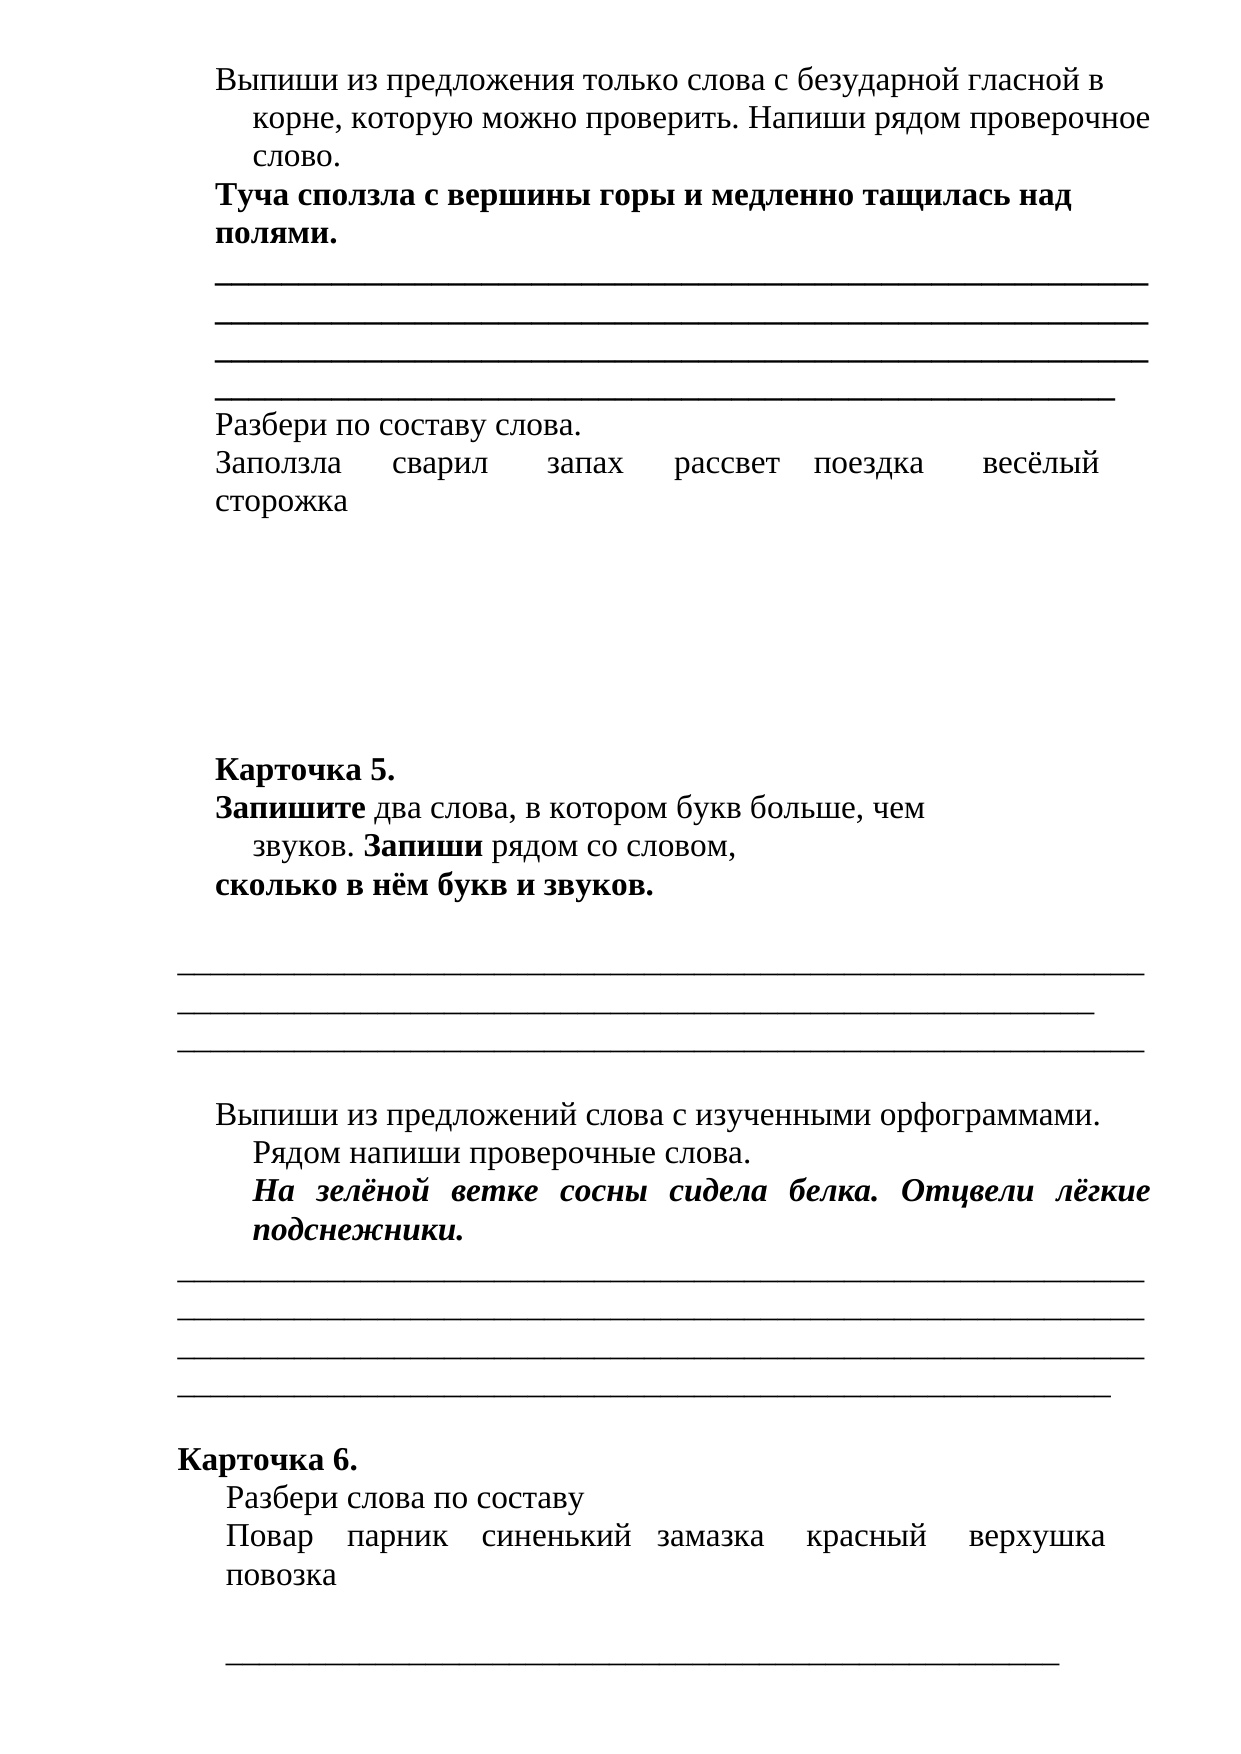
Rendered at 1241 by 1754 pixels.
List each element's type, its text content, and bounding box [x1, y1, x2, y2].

text Повар парник синенький замазка красный верхушка повозка [226, 1516, 1152, 1592]
text Разбери слова по составу [226, 1477, 1152, 1516]
text ______________________________________________________________________________________________________________________________________________________________________________________________________________________________________ [177, 1247, 1152, 1401]
text Выпиши из предложения только слова с безударной гласной в корне, которую можно проверить. Напиши рядом проверочное слово. [215, 59, 1152, 174]
text Карточка 5. [215, 749, 1152, 787]
text Карточка 6. [177, 1439, 1152, 1477]
text Выпиши из предложений слова с изученными орфограммами. Рядом напиши проверочные слова. [215, 1094, 1152, 1171]
text __________________________________________________ [226, 1631, 1152, 1669]
text ______________________________________________________________________________________________________________________________________________________________________________________________________________________________ [215, 251, 1152, 404]
text Запишите два слова, в котором букв больше, чем звуков. Запиши рядом со словом, [215, 787, 1152, 864]
text сколько в нём букв и звуков. [215, 864, 1152, 902]
text __________________________________________________________ [177, 1017, 1152, 1056]
text Заползла сварил запах рассвет поездка весёлый [215, 442, 1152, 481]
text _________________________________________________________________________________________________________________ [177, 902, 1152, 1017]
text Туча сползла с вершины горы и медленно тащилась над полями. [215, 174, 1152, 251]
text сторожка [215, 481, 1152, 519]
text На зелёной ветке сосны сидела белка. Отцвели лёгкие подснежники. [252, 1171, 1152, 1247]
text Разбери по составу слова. [215, 404, 1152, 442]
